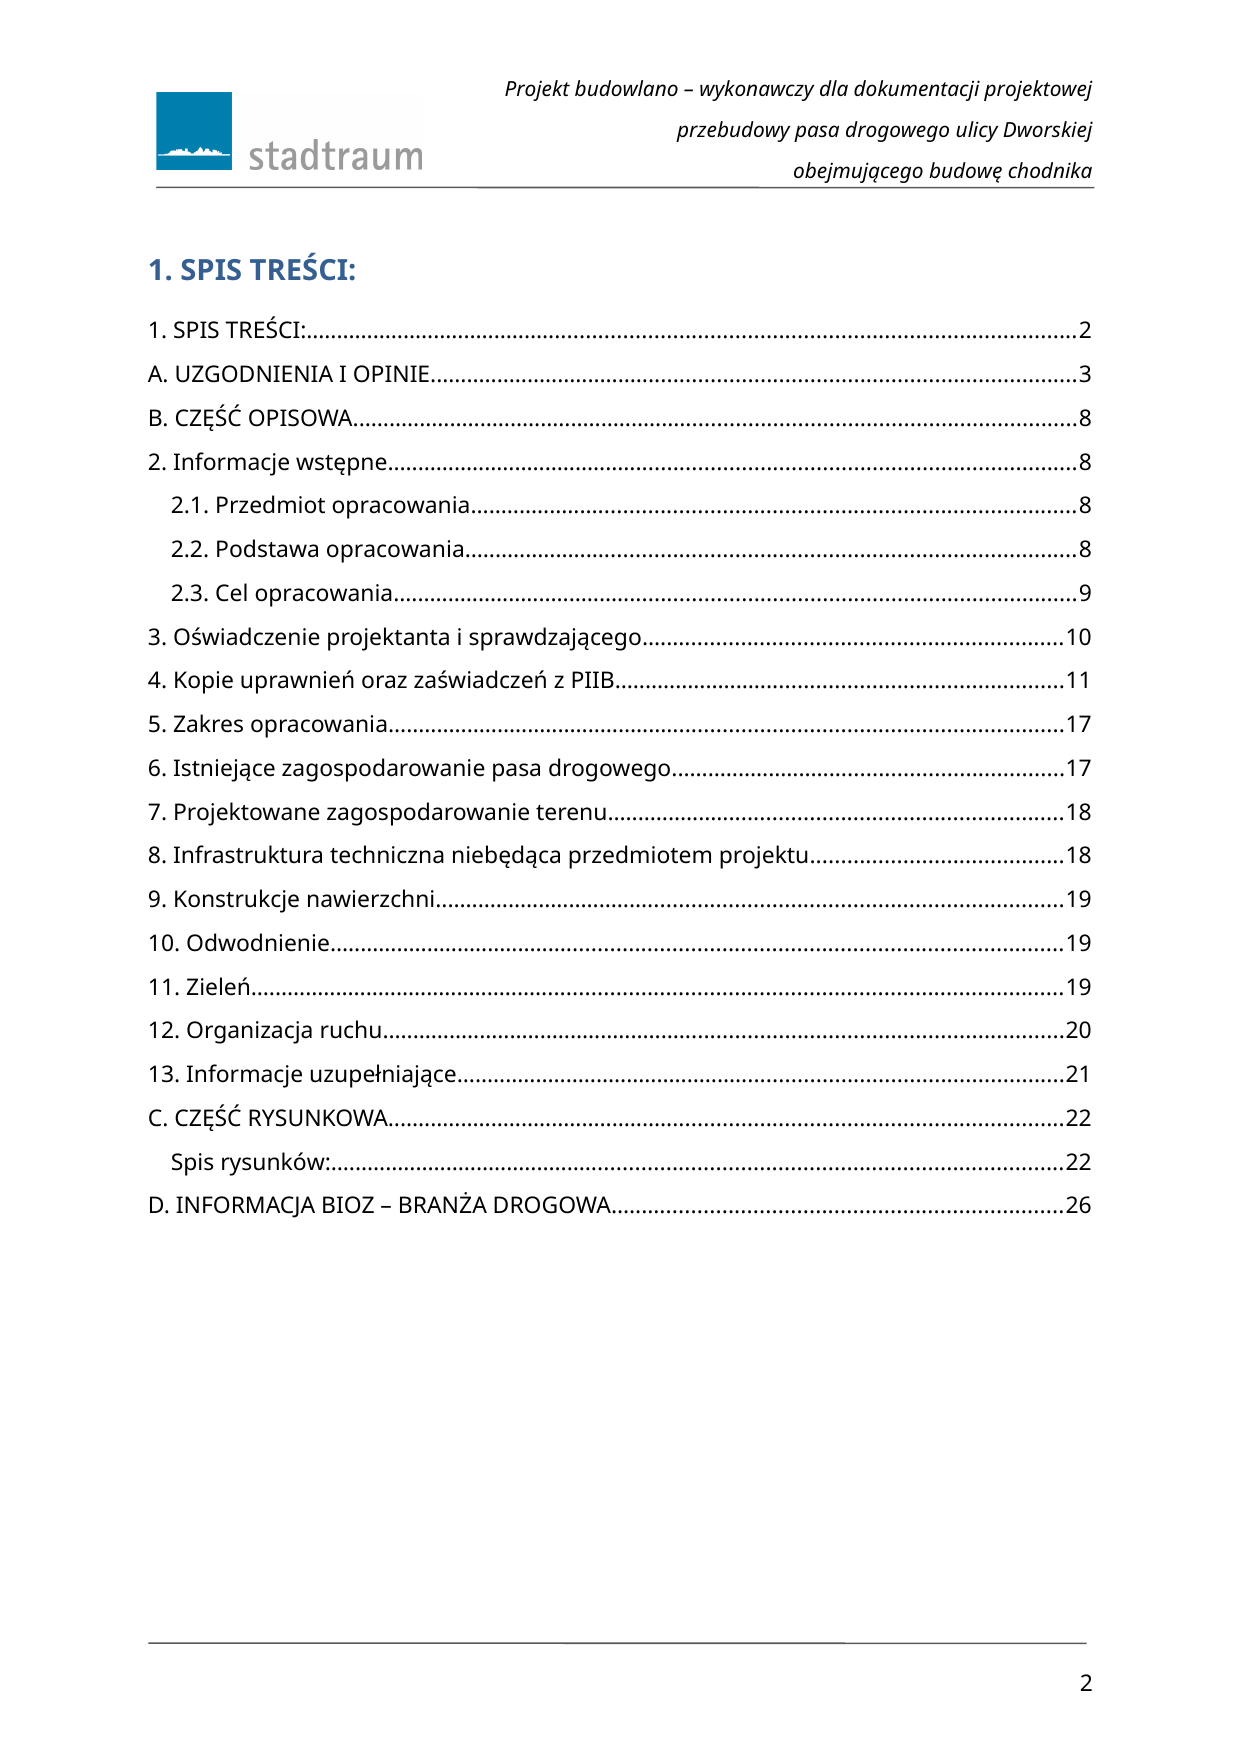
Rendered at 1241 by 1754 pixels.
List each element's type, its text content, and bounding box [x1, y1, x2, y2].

subtitle SPIS TREŚCI: [148, 250, 1093, 289]
text 12. Organizacja ruchu 20 [148, 1014, 1093, 1046]
text 2.3. Cel opracowania 9 [171, 577, 1093, 608]
text 2.2. Podstawa opracowania 8 [171, 533, 1093, 564]
text 1. SPIS TREŚCI: 2 [148, 314, 1093, 346]
text D. INFORMACJA BIOZ – BRANŻA DROGOWA 26 [148, 1189, 1093, 1221]
text 2. Informacje wstępne 8 [148, 446, 1093, 477]
text 9. Konstrukcje nawierzchni 19 [148, 883, 1093, 914]
text C. CZĘŚĆ RYSUNKOWA 22 [148, 1102, 1093, 1133]
picture [233, 92, 422, 170]
text 7. Projektowane zagospodarowanie terenu 18 [148, 796, 1093, 827]
text 8. Infrastruktura techniczna niebędąca przedmiotem projektu 18 [148, 839, 1093, 871]
text 5. Zakres opracowania 17 [148, 708, 1093, 739]
text B. CZĘŚĆ OPISOWA 8 [148, 402, 1093, 433]
text 11. Zieleń 19 [148, 971, 1093, 1002]
text 13. Informacje uzupełniające 21 [148, 1058, 1093, 1089]
text 2.1. Przedmiot opracowania 8 [171, 489, 1093, 521]
text 10. Odwodnienie 19 [148, 927, 1093, 958]
text 3. Oświadczenie projektanta i sprawdzającego 10 [148, 621, 1093, 652]
text 6. Istniejące zagospodarowanie pasa drogowego 17 [148, 752, 1093, 783]
text 4. Kopie uprawnień oraz zaświadczeń z PIIB 11 [148, 664, 1093, 696]
picture [165, 148, 221, 155]
text Spis rysunków: 22 [171, 1146, 1093, 1177]
text A. UZGODNIENIA I OPINIE 3 [148, 358, 1093, 389]
